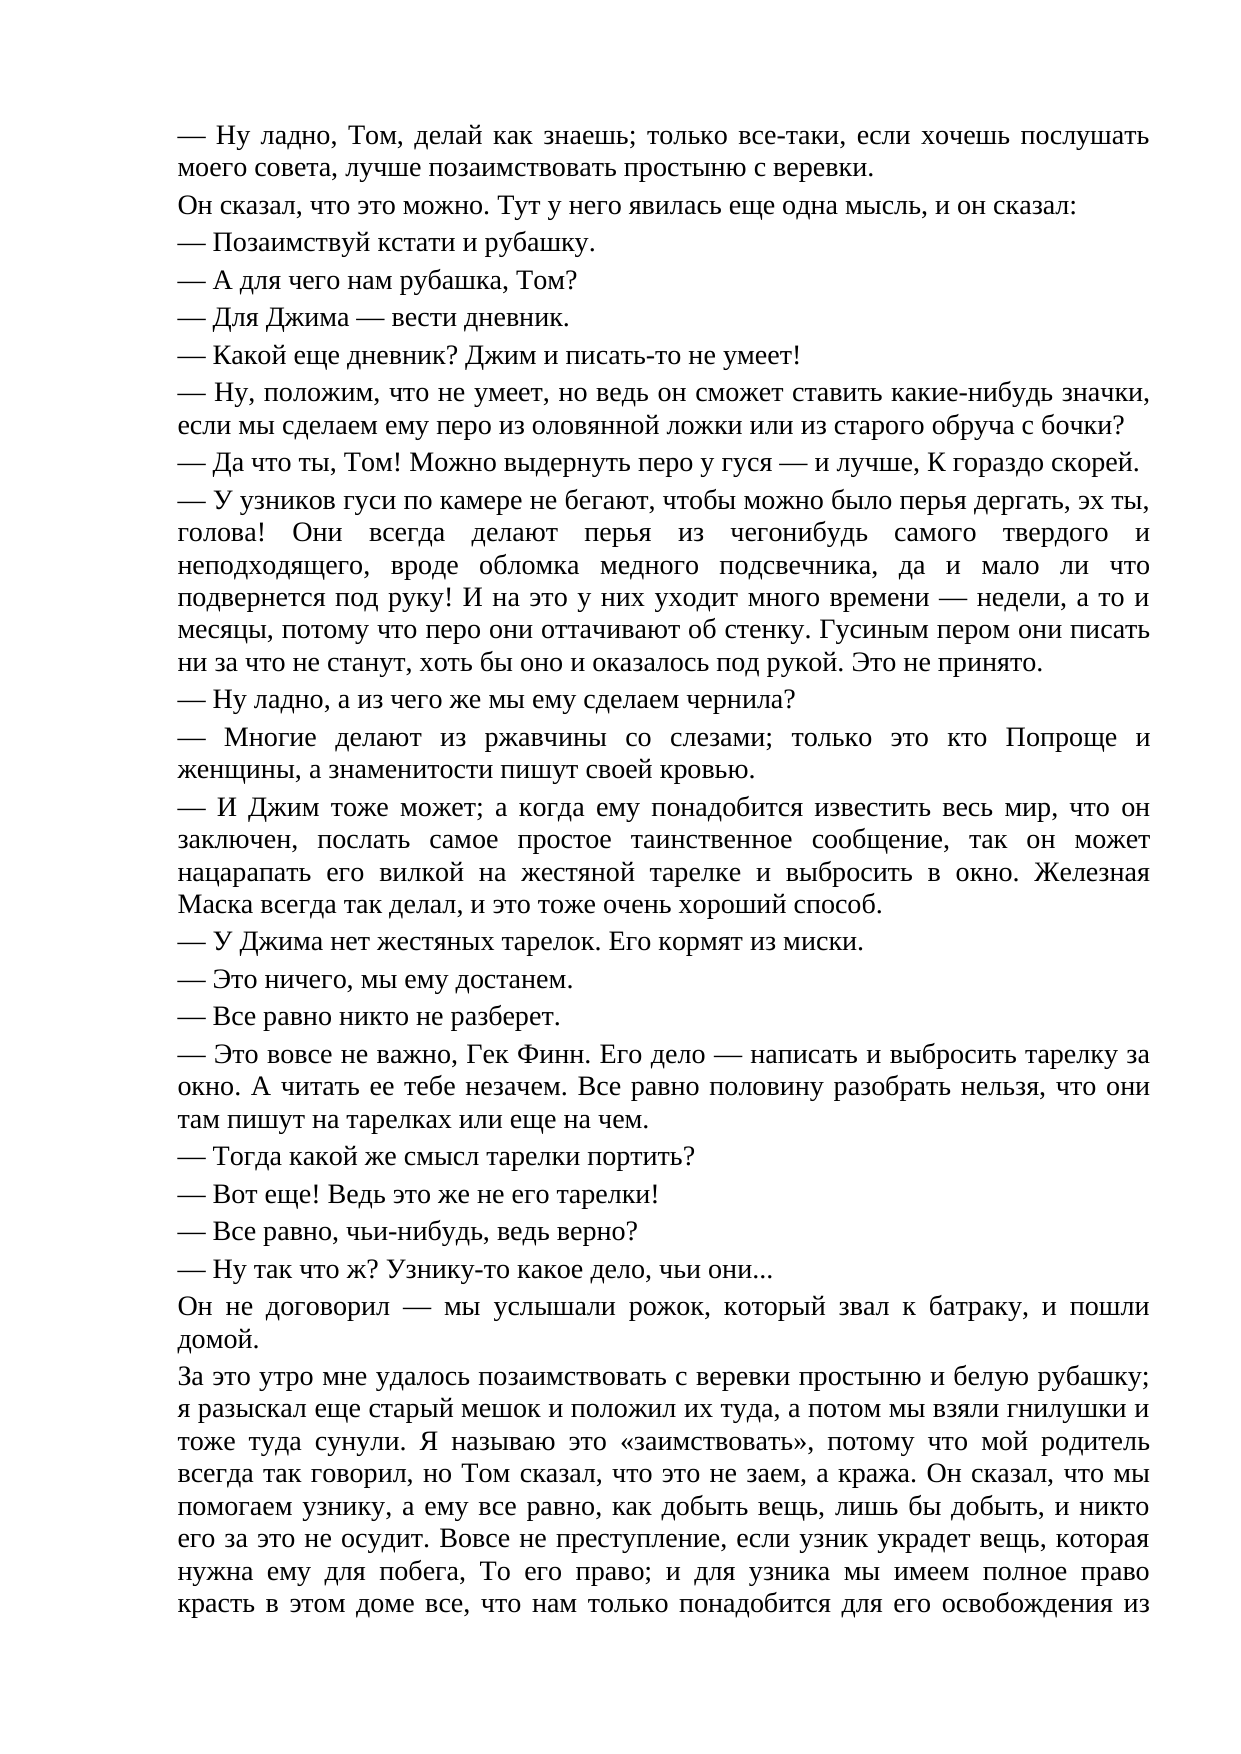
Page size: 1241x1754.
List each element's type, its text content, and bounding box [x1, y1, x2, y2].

text — У Джима нет жестяных тарелок. Его кормят из миски. [177, 924, 1152, 957]
text — Ну так что ж? Узнику-то какое дело, чьи они... [177, 1252, 1152, 1284]
text — А для чего нам рубашка, Том? [177, 263, 1152, 295]
text — Позаимствуй кстати и рубашку. [177, 226, 1152, 258]
text — Ну ладно, а из чего же мы ему сделаем чернила? [177, 682, 1152, 715]
text — Какой еще дневник? Джим и писать-то не умеет! [177, 338, 1152, 370]
text — Это ничего, мы ему достанем. [177, 962, 1152, 994]
text Он сказал, что это можно. Тут у него явилась еще одна мысль, и он сказал: [177, 188, 1152, 220]
text — Многие делают из ржавчины со слезами; только это кто Попроще и женщины, а знаменитости пишут своей кровью. [177, 720, 1152, 785]
text — Ну, положим, что не умеет, но ведь он сможет ставить какие-нибудь значки, если мы сделаем ему перо из оловянной ложки или из старого обруча с бочки? [177, 376, 1152, 440]
text — Да что ты, Том! Можно выдернуть перо у гуся — и лучше, К гораздо скорей. [177, 445, 1152, 478]
text — Вот еще! Ведь это же не его тарелки! [177, 1177, 1152, 1209]
text — Ну ладно, Том, делай как знаешь; только все-таки, если хочешь послушать моего совета, лучше позаимствовать простыню с веревки. [177, 118, 1152, 183]
text — Все равно, чьи-нибудь, ведь верно? [177, 1214, 1152, 1247]
text — У узников гуси по камере не бегают, чтобы можно было перья дергать, эх ты, голова! Они всегда делают перья из чегонибудь самого твердого и неподходящего, вроде обломка медного подсвечника, да и мало ли что подвернется под руку! И на это у них уходит много времени — недели, а то и месяцы, потому что перо они оттачивают об стенку. Гусиным пером они писать ни за что не станут, хоть бы оно и оказалось под рукой. Это не принято. [177, 483, 1152, 677]
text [177, 1359, 1152, 1618]
text Он не договорил — мы услышали рожок, который звал к батраку, и пошли домой. [177, 1289, 1152, 1354]
text — Для Джима — вести дневник. [177, 301, 1152, 333]
text — Все равно никто не разберет. [177, 999, 1152, 1032]
text — И Джим тоже может; а когда ему понадобится известить весь мир, что он заключен, послать самое простое таинственное сообщение, так он может нацарапать его вилкой на жестяной тарелке и выбросить в окно. Железная Маска всегда так делал, и это тоже очень хороший способ. [177, 790, 1152, 919]
text — Это вовсе не важно, Гек Финн. Его дело — написать и выбросить тарелку за окно. А читать ее тебе незачем. Все равно половину разобрать нельзя, что они там пишут на тарелках или еще на чем. [177, 1037, 1152, 1134]
text — Тогда какой же смысл тарелки портить? [177, 1139, 1152, 1172]
